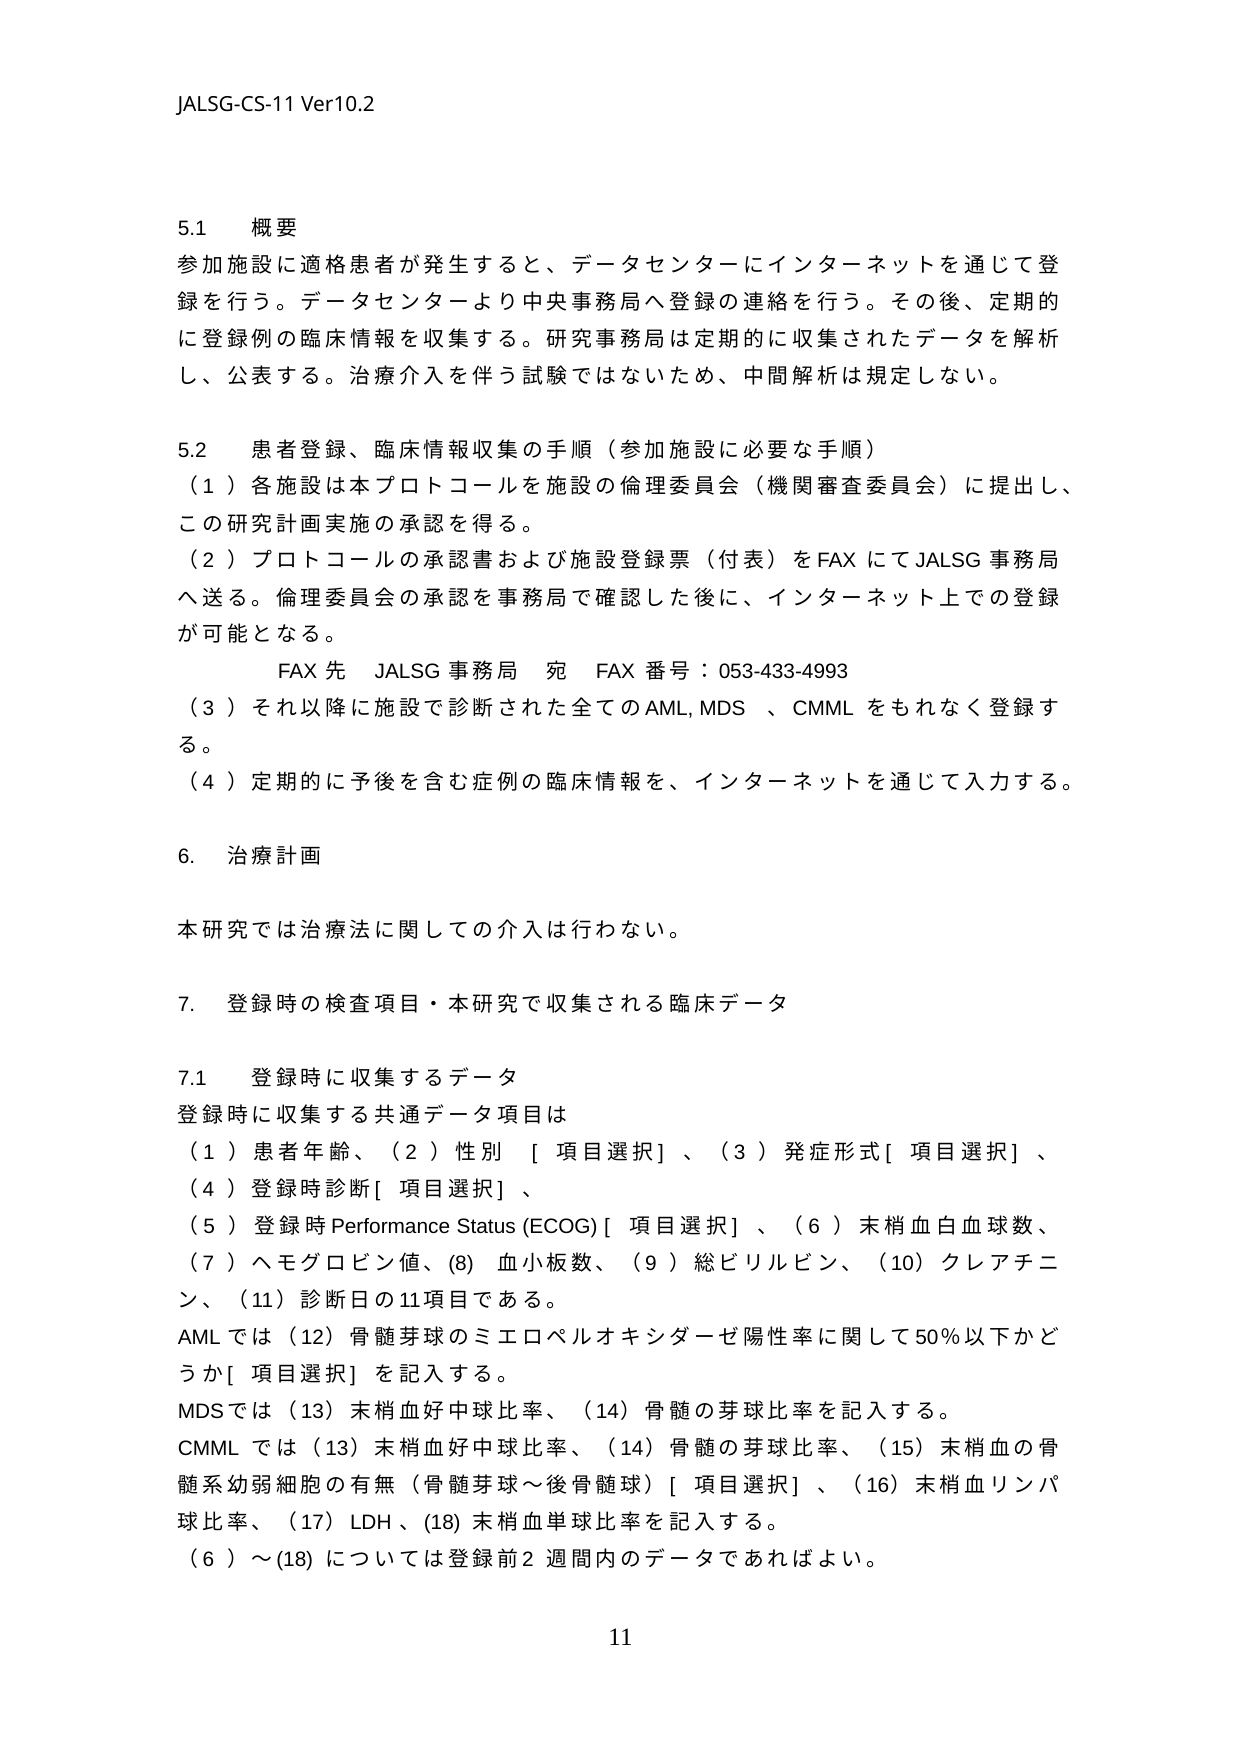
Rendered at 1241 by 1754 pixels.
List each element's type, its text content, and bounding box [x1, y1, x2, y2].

text 本研究では治療法に関しての介入は行わない。 [178, 910, 1063, 947]
subtitle 7.1 登録時に収集するデータ [178, 1058, 1063, 1095]
text （2）プロトコールの承認書および施設登録票（付表）をFAXにてJALSG事務局へ送る。倫理委員会の承認を事務局で確認した後に、インターネット上での登録が可能となる。 [178, 540, 1063, 651]
subtitle 5.2 患者登録、臨床情報収集の手順（参加施設に必要な手順） [178, 429, 1063, 466]
text （6）〜(18)については登録前2週間内のデータであればよい。 [178, 1539, 1063, 1576]
text 登録時に収集する共通データ項目は [178, 1095, 1063, 1132]
subtitle 7. 登録時の検査項目・本研究で収集される臨床データ [178, 984, 1063, 1021]
text AMLでは（12）骨髄芽球のミエロペルオキシダーゼ陽性率に関して50％以下かどうか[項目選択]を記入する。 [178, 1317, 1063, 1391]
text （1）各施設は本プロトコールを施設の倫理委員会（機関審査委員会）に提出し、この研究計画実施の承認を得る。 [178, 466, 1063, 540]
text （4）定期的に予後を含む症例の臨床情報を、インターネットを通じて入力する。 [178, 762, 1063, 799]
text 参加施設に適格患者が発生すると、データセンターにインターネットを通じて登録を行う。データセンターより中央事務局へ登録の連絡を行う。その後、定期的に登録例の臨床情報を収集する。研究事務局は定期的に収集されたデータを解析し、公表する。治療介入を伴う試験ではないため、中間解析は規定しない。 [178, 244, 1063, 392]
subtitle 5.1 概要 [178, 208, 1063, 244]
text （5）登録時Performance Status (ECOG) [項目選択]、（6）末梢血白血球数、（7）ヘモグロビン値、(8) 血小板数、（9）総ビリルビン、（10）クレアチニン、（11）診断日の11項目である。 [178, 1206, 1063, 1317]
text FAX先 JALSG事務局 宛 FAX番号：053-433-4993 [178, 651, 1063, 688]
text （1）患者年齢、（2）性別 [項目選択]、（3）発症形式[項目選択]、（4）登録時診断[項目選択]、 [178, 1132, 1063, 1206]
text MDSでは（13）末梢血好中球比率、（14）骨髄の芽球比率を記入する。 [178, 1391, 1063, 1428]
text CMMLでは（13）末梢血好中球比率、（14）骨髄の芽球比率、（15）末梢血の骨髄系幼弱細胞の有無（骨髄芽球〜後骨髄球）[項目選択]、（16）末梢血リンパ球比率、（17）LDH、(18) 末梢血単球比率を記入する。 [178, 1428, 1063, 1539]
text （3）それ以降に施設で診断された全てのAML, MDS、CMMLをもれなく登録する。 [178, 688, 1063, 762]
subtitle 6. 治療計画 [178, 836, 1063, 873]
